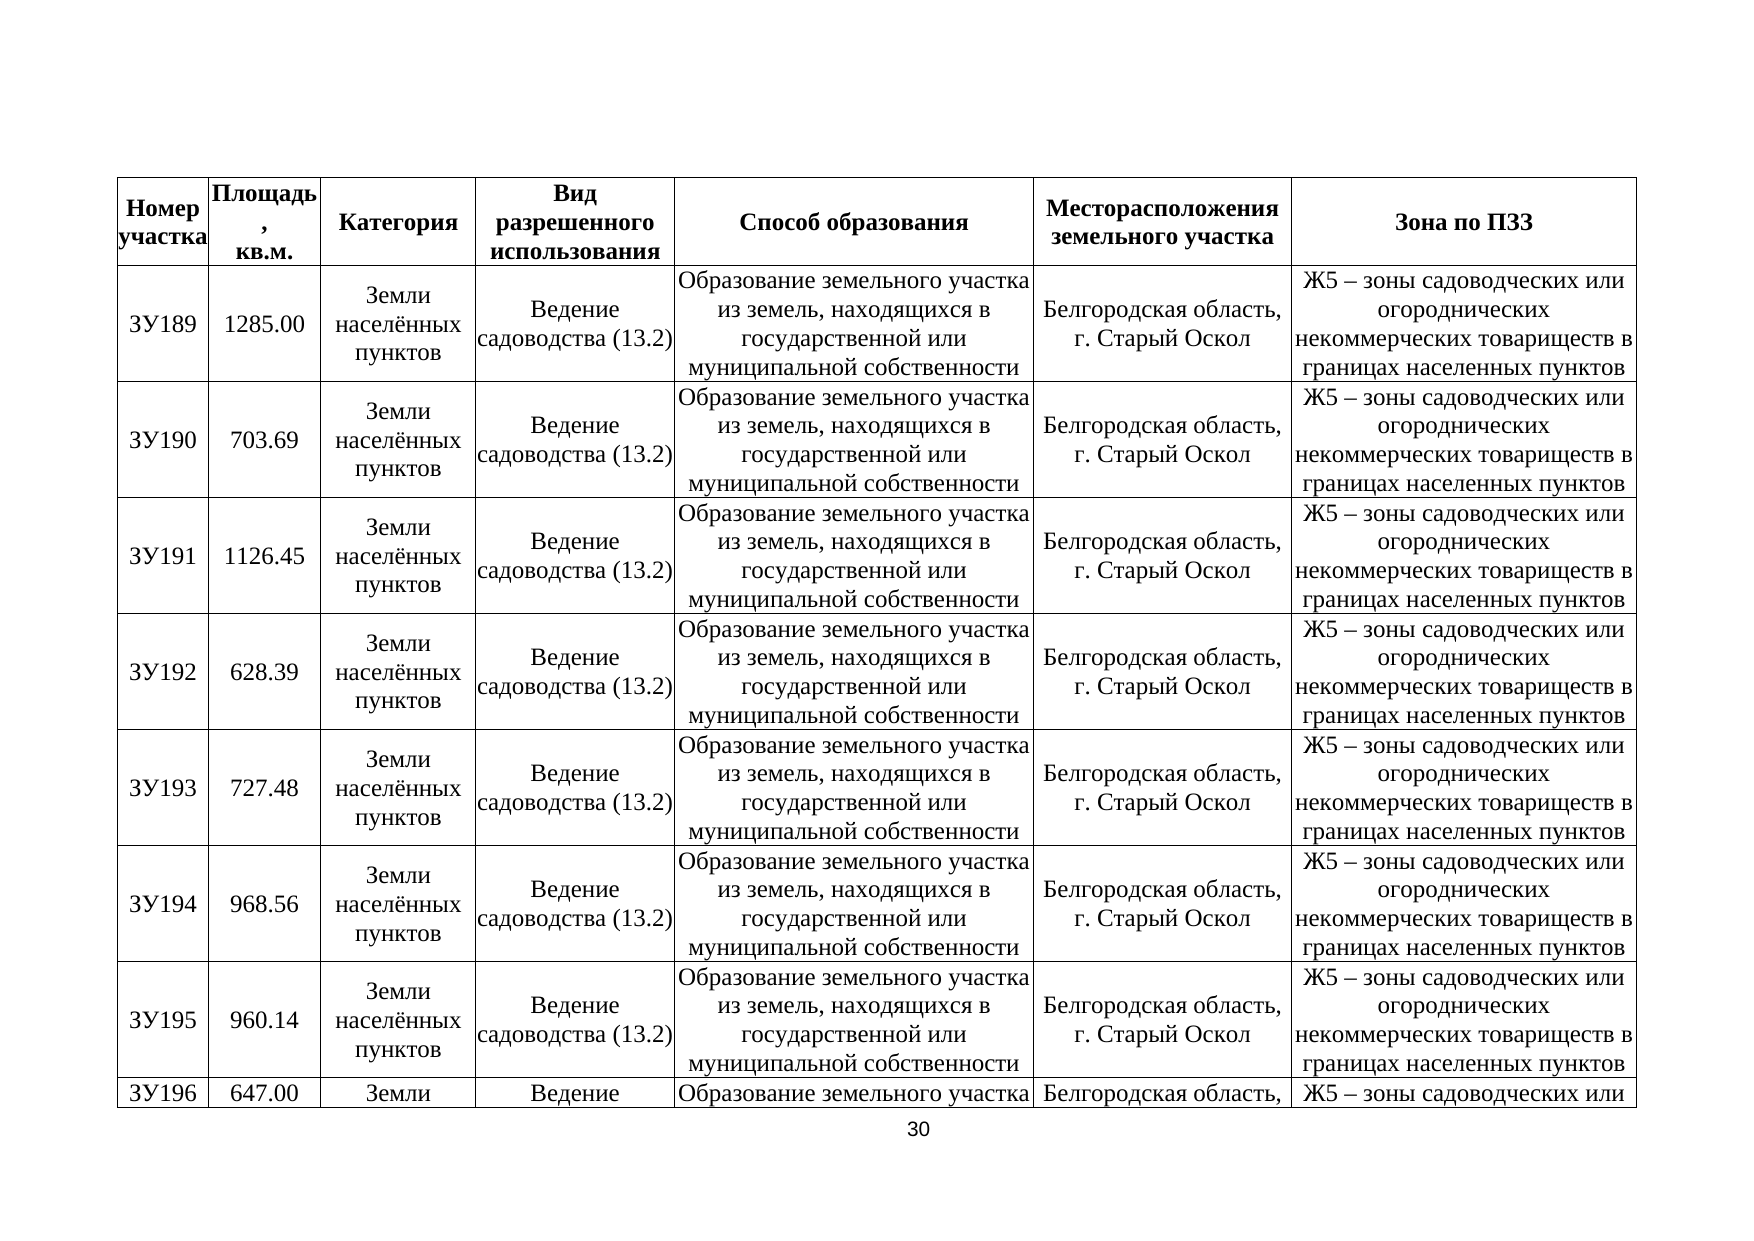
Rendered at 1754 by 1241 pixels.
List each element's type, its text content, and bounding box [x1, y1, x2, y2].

table_cell Ж5 – зоны садоводческих или огороднических некоммерческих товариществ в границах населенных пунктов [1292, 846, 1636, 961]
table_cell Ведение садоводства (13.2) [476, 614, 674, 729]
table_cell Земли населённых пунктов [321, 1078, 475, 1107]
table_cell ЗУ194 [118, 846, 208, 961]
table_cell Ведение садоводства (13.2) [476, 730, 674, 845]
table_cell Ж5 – зоны садоводческих или огороднических некоммерческих товариществ в границах населенных пунктов [1292, 962, 1636, 1077]
table_cell 1285.00 [209, 266, 320, 381]
table_header Категория [321, 178, 475, 264]
table_cell Белгородская область, г. Старый Оскол [1034, 846, 1291, 961]
table_cell Земли населённых пунктов [321, 382, 475, 497]
table_cell Образование земельного участка из земель, находящихся в государственной или муниципальной собственности [675, 846, 1033, 961]
table_cell Ведение садоводства (13.2) [476, 498, 674, 613]
table_cell Ведение садоводства (13.2) [476, 846, 674, 961]
table_cell 1126.45 [209, 498, 320, 613]
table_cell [675, 266, 1033, 381]
table_cell ЗУ191 [118, 498, 208, 613]
table_cell Белгородская область, г. Старый Оскол [1034, 730, 1291, 845]
table_cell Образование земельного участка из земель, находящихся в государственной или муниципальной собственности [675, 498, 1033, 613]
table_cell ЗУ196 [118, 1078, 208, 1107]
table_cell Ведение садоводства (13.2) [476, 962, 674, 1077]
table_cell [1292, 1078, 1636, 1107]
table_cell 968.56 [209, 846, 320, 961]
table_cell Белгородская область, г. Старый Оскол [1034, 382, 1291, 497]
table_cell Белгородская область, г. Старый Оскол [1034, 962, 1291, 1077]
table_cell ЗУ192 [118, 614, 208, 729]
table_cell Белгородская область, г. Старый Оскол [1034, 1078, 1291, 1107]
table_cell Ж5 – зоны садоводческих или огороднических некоммерческих товариществ в границах населенных пунктов [1292, 614, 1636, 729]
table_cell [1292, 266, 1636, 381]
table_cell Земли населённых пунктов [321, 730, 475, 845]
table_cell ЗУ190 [118, 382, 208, 497]
table_cell 703.69 [209, 382, 320, 497]
table_cell Земли населённых пунктов [321, 614, 475, 729]
table_cell Ж5 – зоны садоводческих или огороднических некоммерческих товариществ в границах населенных пунктов [1292, 730, 1636, 845]
table_cell 647.00 [209, 1078, 320, 1107]
table_header Способ образования [675, 178, 1033, 264]
table_header Площадь, кв.м. [209, 178, 320, 264]
table_header Номер участка [118, 178, 208, 264]
table_cell Белгородская область, г. Старый Оскол [1034, 498, 1291, 613]
table_header Вид разрешенного использования [476, 178, 674, 264]
table_cell Ведение садоводства (13.2) [476, 266, 674, 381]
table_cell ЗУ193 [118, 730, 208, 845]
table_cell 628.39 [209, 614, 320, 729]
table_cell Белгородская область, г. Старый Оскол [1034, 266, 1291, 381]
table_cell Ж5 – зоны садоводческих или огороднических некоммерческих товариществ в границах населенных пунктов [1292, 498, 1636, 613]
table_cell Земли населённых пунктов [321, 962, 475, 1077]
table_cell Земли населённых пунктов [321, 498, 475, 613]
table_header Зона по ПЗЗ [1292, 178, 1636, 264]
table_cell Ведение садоводства (13.2) [476, 1078, 674, 1107]
table_cell ЗУ195 [118, 962, 208, 1077]
table_cell Ж5 – зоны садоводческих или огороднических некоммерческих товариществ в границах населенных пунктов [1292, 382, 1636, 497]
table_cell Образование земельного участка из земель, находящихся в государственной или муниципальной собственности [675, 730, 1033, 845]
table_cell Образование земельного участка из земель, находящихся в государственной или муниципальной собственности [675, 382, 1033, 497]
table_cell Земли населённых пунктов [321, 266, 475, 381]
table_cell Белгородская область, г. Старый Оскол [1034, 614, 1291, 729]
table_cell Образование земельного участка из земель, находящихся в государственной или муниципальной собственности [675, 614, 1033, 729]
table_cell Образование земельного участка из земель, находящихся в государственной или муниципальной собственности [675, 962, 1033, 1077]
table_cell Земли населённых пунктов [321, 846, 475, 961]
table_cell Ведение садоводства (13.2) [476, 382, 674, 497]
table_header Месторасположения земельного участка [1034, 178, 1291, 264]
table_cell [675, 1078, 1033, 1107]
table_cell 960.14 [209, 962, 320, 1077]
table_cell 727.48 [209, 730, 320, 845]
table_cell ЗУ189 [118, 266, 208, 381]
